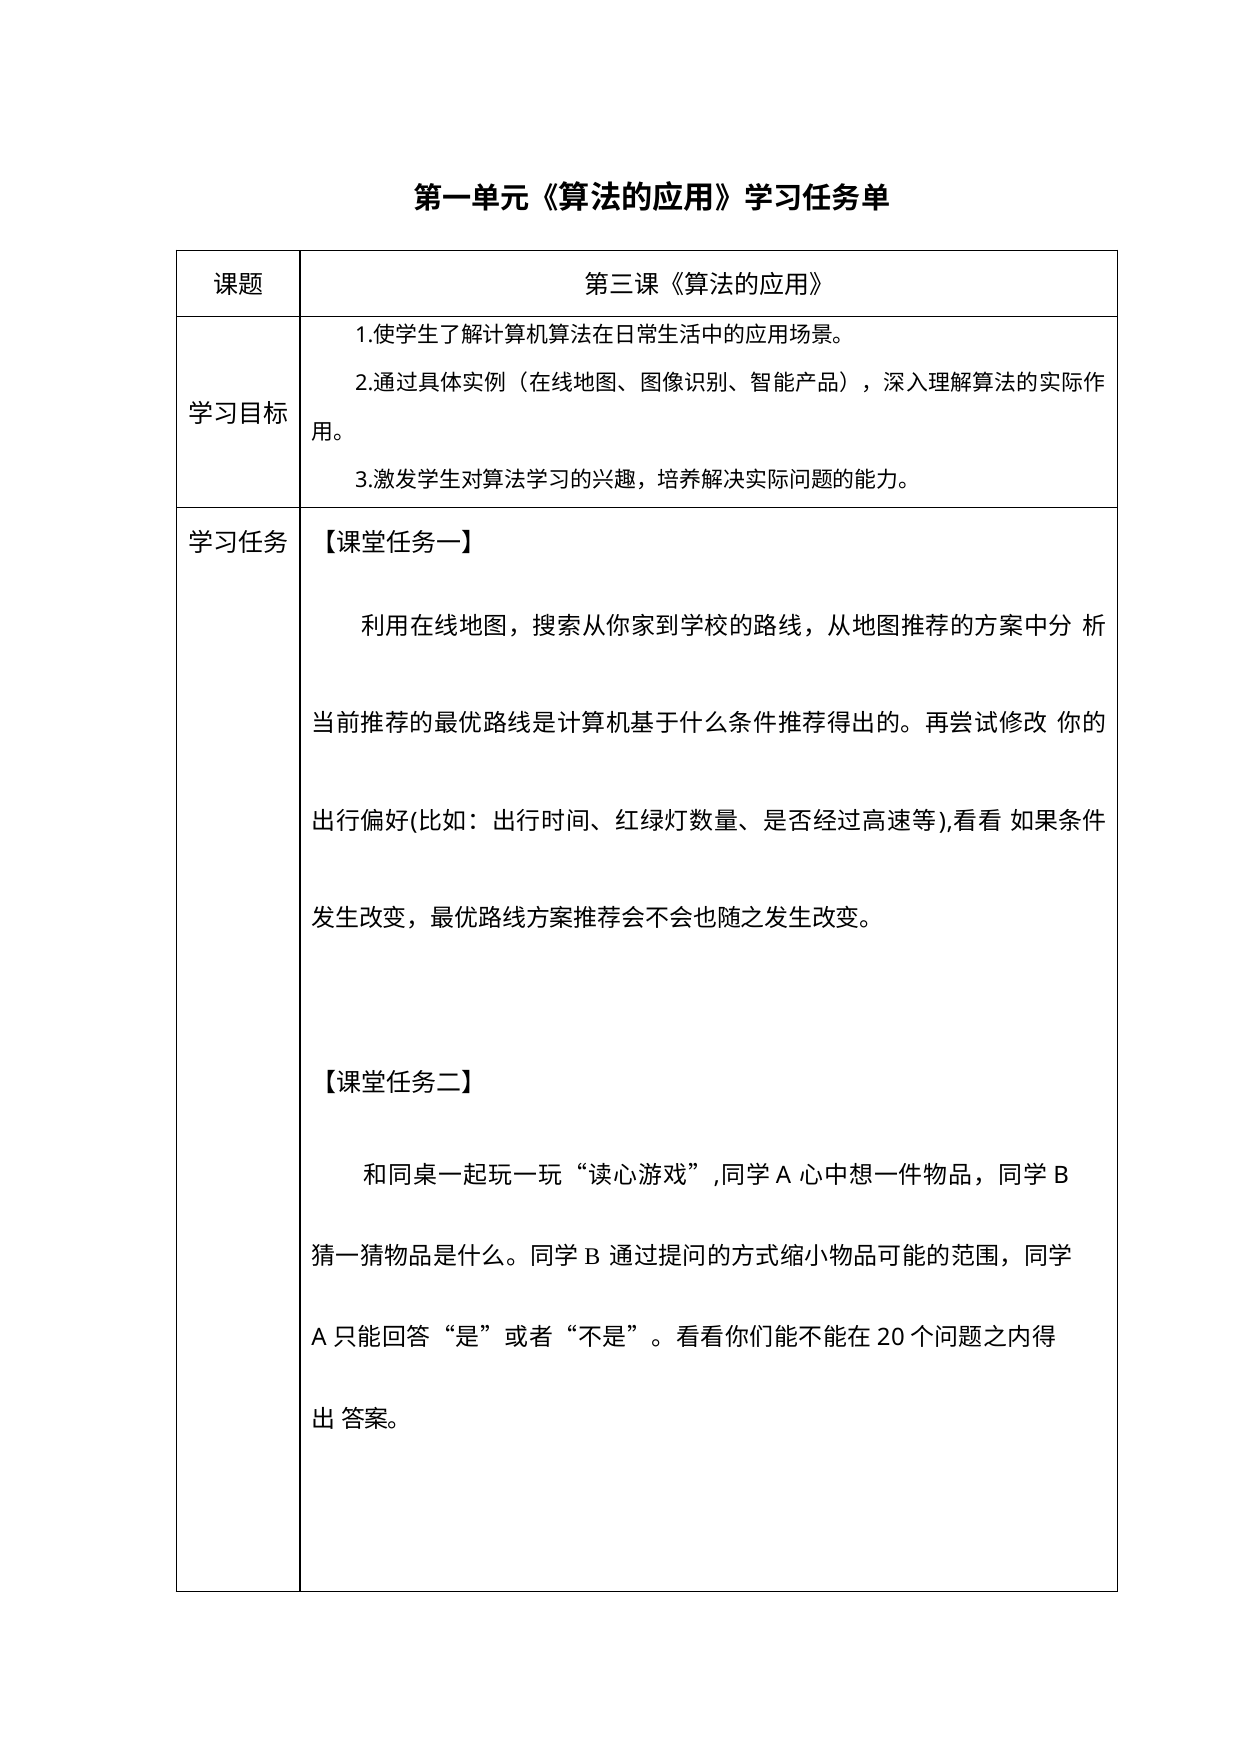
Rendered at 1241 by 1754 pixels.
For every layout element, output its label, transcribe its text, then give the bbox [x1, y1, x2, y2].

table_cell 学习目标 [177, 317, 299, 507]
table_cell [301, 508, 1117, 1591]
table_header 课题 [177, 251, 299, 316]
table_cell 学习任务 [177, 508, 299, 1591]
table_cell 1.使学生了解计算机算法在日常生活中的应用场景。 2.通过具体实例（在线地图、图像识别、智能产品），深入理解算法的实际作用。 3.激发学生对算法学习的兴趣，培养解决实际问题的能力。 [301, 317, 1117, 507]
table_header 第三课《算法的应用》 [301, 251, 1117, 316]
text 第一单元《算法的应用》学习任务单 [187, 162, 1053, 227]
